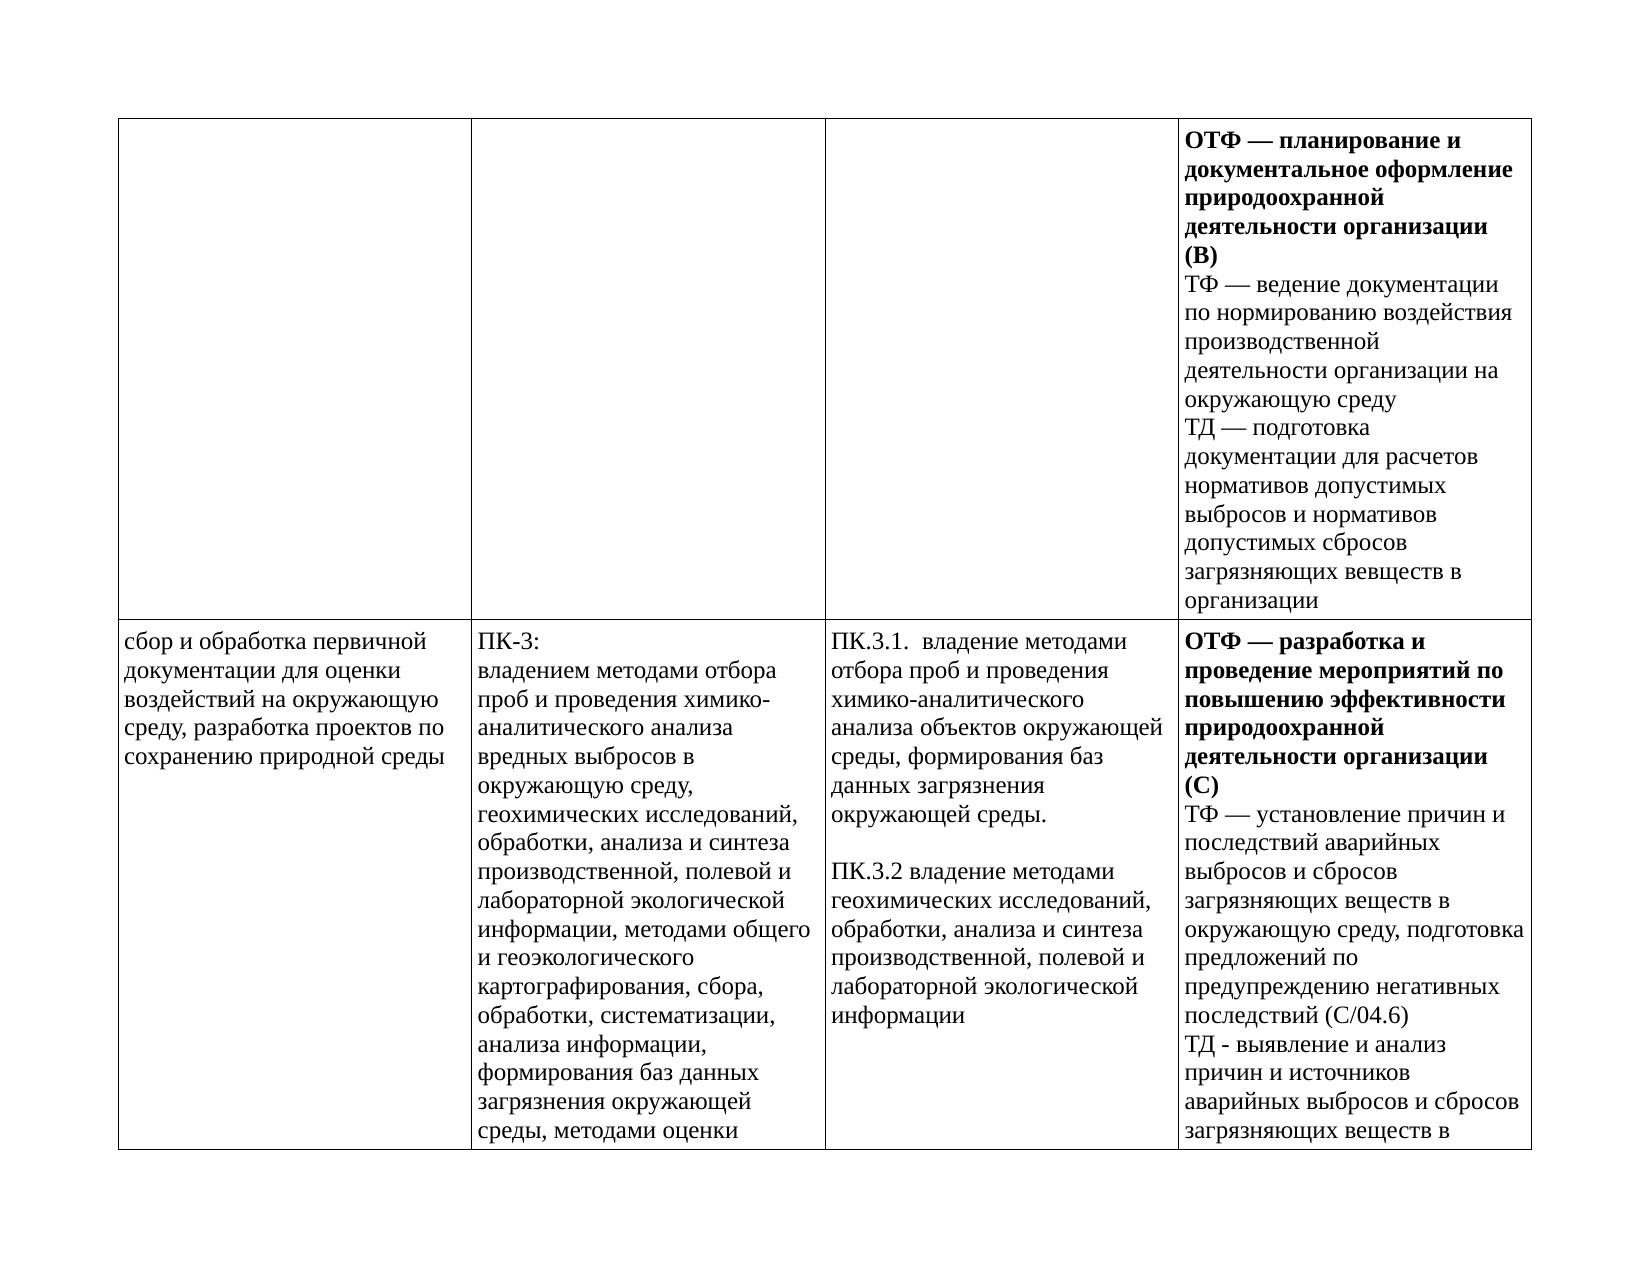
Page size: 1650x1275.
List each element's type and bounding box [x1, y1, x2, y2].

table_cell [826, 620, 1178, 1149]
table_cell [472, 620, 825, 1149]
table_cell [826, 119, 1178, 619]
table_cell [119, 119, 471, 619]
table_cell [1179, 119, 1531, 619]
table_cell [1179, 620, 1531, 1149]
table_cell [119, 620, 471, 1149]
table_cell [472, 119, 825, 619]
